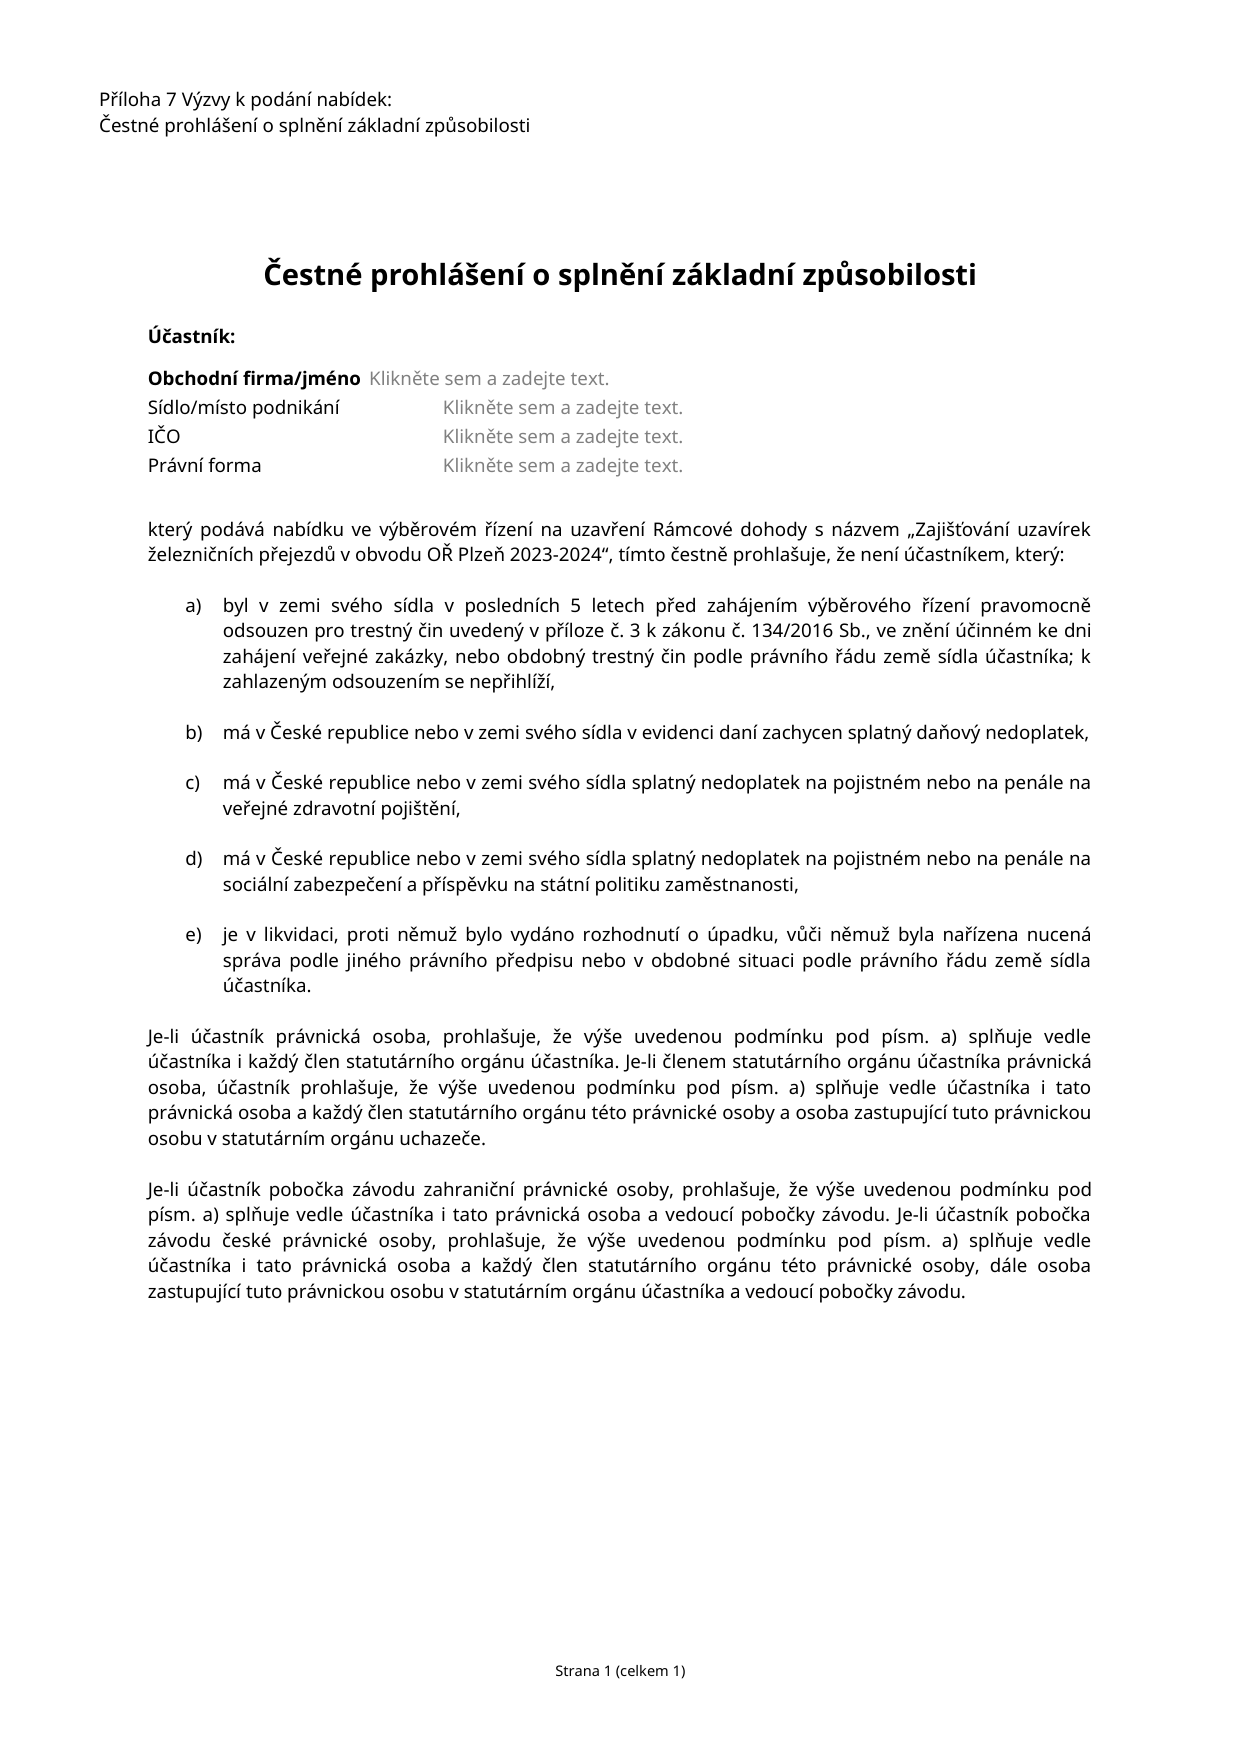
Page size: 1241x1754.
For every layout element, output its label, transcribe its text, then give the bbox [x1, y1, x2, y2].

text Účastník: [148, 318, 1093, 349]
title Čestné prohlášení o splnění základní způsobilosti [148, 254, 1093, 293]
text Je-li účastník pobočka závodu zahraniční právnické osoby, prohlašuje, že výše uvedenou podmínku pod písm. a) splňuje vedle účastníka i tato právnická osoba a vedoucí pobočky závodu. Je-li účastník pobočka závodu české právnické osoby, prohlašuje, že výše uvedenou podmínku pod písm. a) splňuje vedle účastníka i tato právnická osoba a každý člen statutárního orgánu této právnické osoby, dále osoba zastupující tuto právnickou osobu v statutárním orgánu účastníka a vedoucí pobočky závodu. [148, 1176, 1093, 1304]
list má v České republice nebo v zemi svého sídla splatný nedoplatek na pojistném nebo na penále na sociální zabezpečení a příspěvku na státní politiku zaměstnanosti, [185, 846, 1093, 897]
list byl v zemi svého sídla v posledních 5 letech před zahájením výběrového řízení pravomocně odsouzen pro trestný čin uvedený v příloze č. 3 k zákonu č. 134/2016 Sb., ve znění účinném ke dni zahájení veřejné zakázky, nebo obdobný trestný čin podle právního řádu země sídla účastníka; k zahlazeným odsouzením se nepřihlíží, [185, 592, 1093, 694]
text Sídlo/místo podnikání [148, 391, 1093, 420]
text Obchodní firma/jméno [148, 362, 1093, 391]
text Je-li účastník právnická osoba, prohlašuje, že výše uvedenou podmínku pod písm. a) splňuje vedle účastníka i každý člen statutárního orgánu účastníka. Je-li členem statutárního orgánu účastníka právnická osoba, účastník prohlašuje, že výše uvedenou podmínku pod písm. a) splňuje vedle účastníka i tato právnická osoba a každý člen statutárního orgánu této právnické osoby a osoba zastupující tuto právnickou osobu v statutárním orgánu uchazeče. [148, 1023, 1093, 1151]
list je v likvidaci, proti němuž bylo vydáno rozhodnutí o úpadku, vůči němuž byla nařízena nucená správa podle jiného právního předpisu nebo v obdobné situaci podle právního řádu země sídla účastníka. [185, 922, 1093, 998]
list má v České republice nebo v zemi svého sídla v evidenci daní zachycen splatný daňový nedoplatek, [185, 719, 1093, 744]
list má v České republice nebo v zemi svého sídla splatný nedoplatek na pojistném nebo na penále na veřejné zdravotní pojištění, [185, 769, 1093, 821]
text který podává nabídku ve výběrovém řízení na uzavření Rámcové dohody s názvem „Zajišťování uzavírek železničních přejezdů v obvodu OŘ Plzeň 2023-2024“, tímto čestně prohlašuje, že není účastníkem, který: [148, 516, 1093, 567]
text IČO [148, 420, 1093, 449]
text Právní forma [148, 449, 1093, 478]
